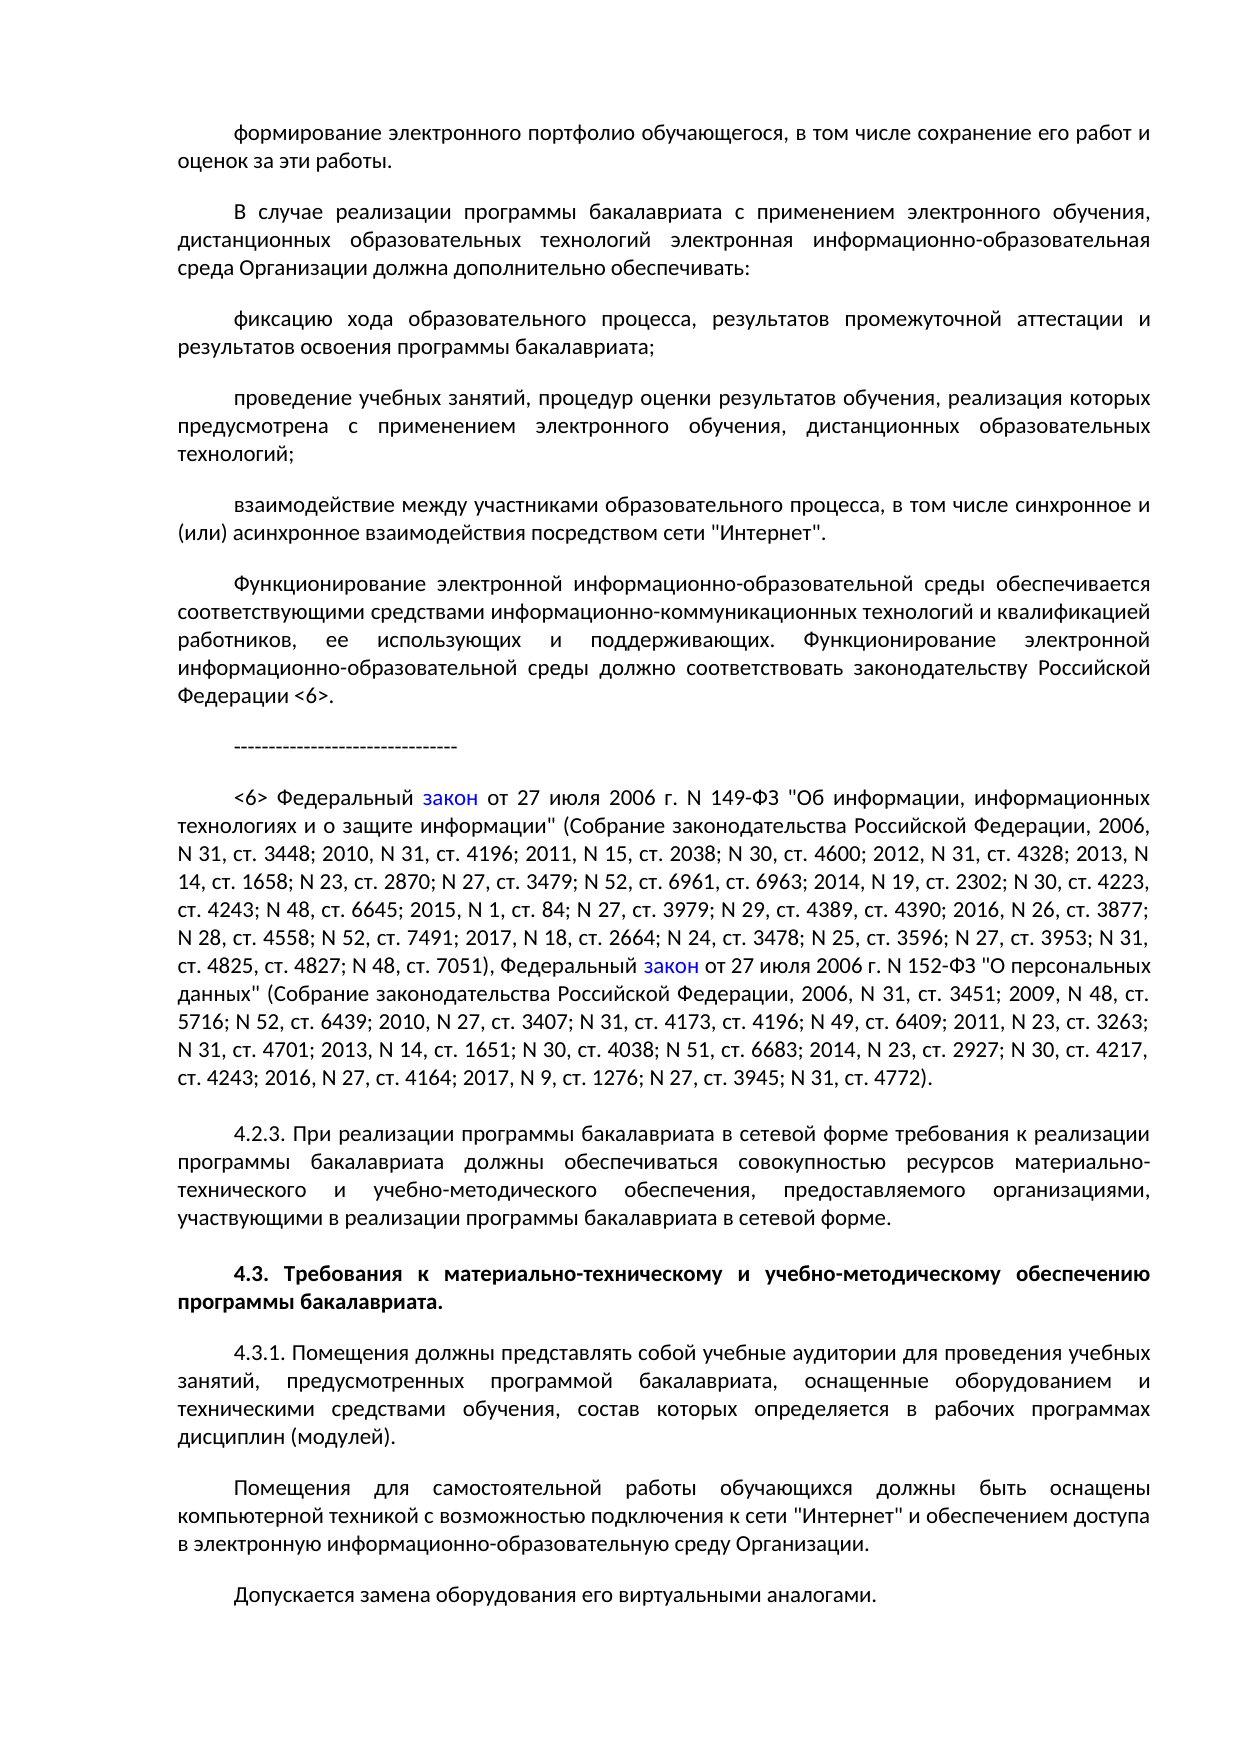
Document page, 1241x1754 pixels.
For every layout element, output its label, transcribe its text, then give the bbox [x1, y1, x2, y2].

text Допускается замена оборудования его виртуальными аналогами. [177, 1580, 1152, 1608]
text фиксацию хода образовательного процесса, результатов промежуточной аттестации и результатов освоения программы бакалавриата; [177, 304, 1152, 360]
text Функционирование электронной информационно-образовательной среды обеспечивается соответствующими средствами информационно-коммуникационных технологий и квалификацией работников, ее использующих и поддерживающих. Функционирование электронной информационно-образовательной среды должно соответствовать законодательству Российской Федерации <6>. [177, 569, 1152, 709]
text формирование электронного портфолио обучающегося, в том числе сохранение его работ и оценок за эти работы. [177, 118, 1152, 174]
title 4.3. Требования к материально-техническому и учебно-методическому обеспечению программы бакалавриата. [177, 1259, 1152, 1315]
text взаимодействие между участниками образовательного процесса, в том числе синхронное и (или) асинхронное взаимодействия посредством сети "Интернет". [177, 490, 1152, 546]
text Помещения для самостоятельной работы обучающихся должны быть оснащены компьютерной техникой с возможностью подключения к сети "Интернет" и обеспечением доступа в электронную информационно-образовательную среду Организации. [177, 1473, 1152, 1557]
text проведение учебных занятий, процедур оценки результатов обучения, реализация которых предусмотрена с применением электронного обучения, дистанционных образовательных технологий; [177, 383, 1152, 467]
text -------------------------------- [177, 732, 1152, 760]
text <6> Федеральный закон от 27 июля 2006 г. N 149-ФЗ "Об информации, информационных технологиях и о защите информации" (Собрание законодательства Российской Федерации, 2006, N 31, ст. 3448; 2010, N 31, ст. 4196; 2011, N 15, ст. 2038; N 30, ст. 4600; 2012, N 31, ст. 4328; 2013, N 14, ст. 1658; N 23, ст. 2870; N 27, ст. 3479; N 52, ст. 6961, ст. 6963; 2014, N 19, ст. 2302; N 30, ст. 4223, ст. 4243; N 48, ст. 6645; 2015, N 1, ст. 84; N 27, ст. 3979; N 29, ст. 4389, ст. 4390; 2016, N 26, ст. 3877; N 28, ст. 4558; N 52, ст. 7491; 2017, N 18, ст. 2664; N 24, ст. 3478; N 25, ст. 3596; N 27, ст. 3953; N 31, ст. 4825, ст. 4827; N 48, ст. 7051), Федеральный закон от 27 июля 2006 г. N 152-ФЗ "О персональных данных" (Собрание законодательства Российской Федерации, 2006, N 31, ст. 3451; 2009, N 48, ст. 5716; N 52, ст. 6439; 2010, N 27, ст. 3407; N 31, ст. 4173, ст. 4196; N 49, ст. 6409; 2011, N 23, ст. 3263; N 31, ст. 4701; 2013, N 14, ст. 1651; N 30, ст. 4038; N 51, ст. 6683; 2014, N 23, ст. 2927; N 30, ст. 4217, ст. 4243; 2016, N 27, ст. 4164; 2017, N 9, ст. 1276; N 27, ст. 3945; N 31, ст. 4772). [177, 783, 1152, 1091]
text 4.3.1. Помещения должны представлять собой учебные аудитории для проведения учебных занятий, предусмотренных программой бакалавриата, оснащенные оборудованием и техническими средствами обучения, состав которых определяется в рабочих программах дисциплин (модулей). [177, 1338, 1152, 1450]
text 4.2.3. При реализации программы бакалавриата в сетевой форме требования к реализации программы бакалавриата должны обеспечиваться совокупностью ресурсов материально-технического и учебно-методического обеспечения, предоставляемого организациями, участвующими в реализации программы бакалавриата в сетевой форме. [177, 1119, 1152, 1231]
text В случае реализации программы бакалавриата с применением электронного обучения, дистанционных образовательных технологий электронная информационно-образовательная среда Организации должна дополнительно обеспечивать: [177, 197, 1152, 281]
